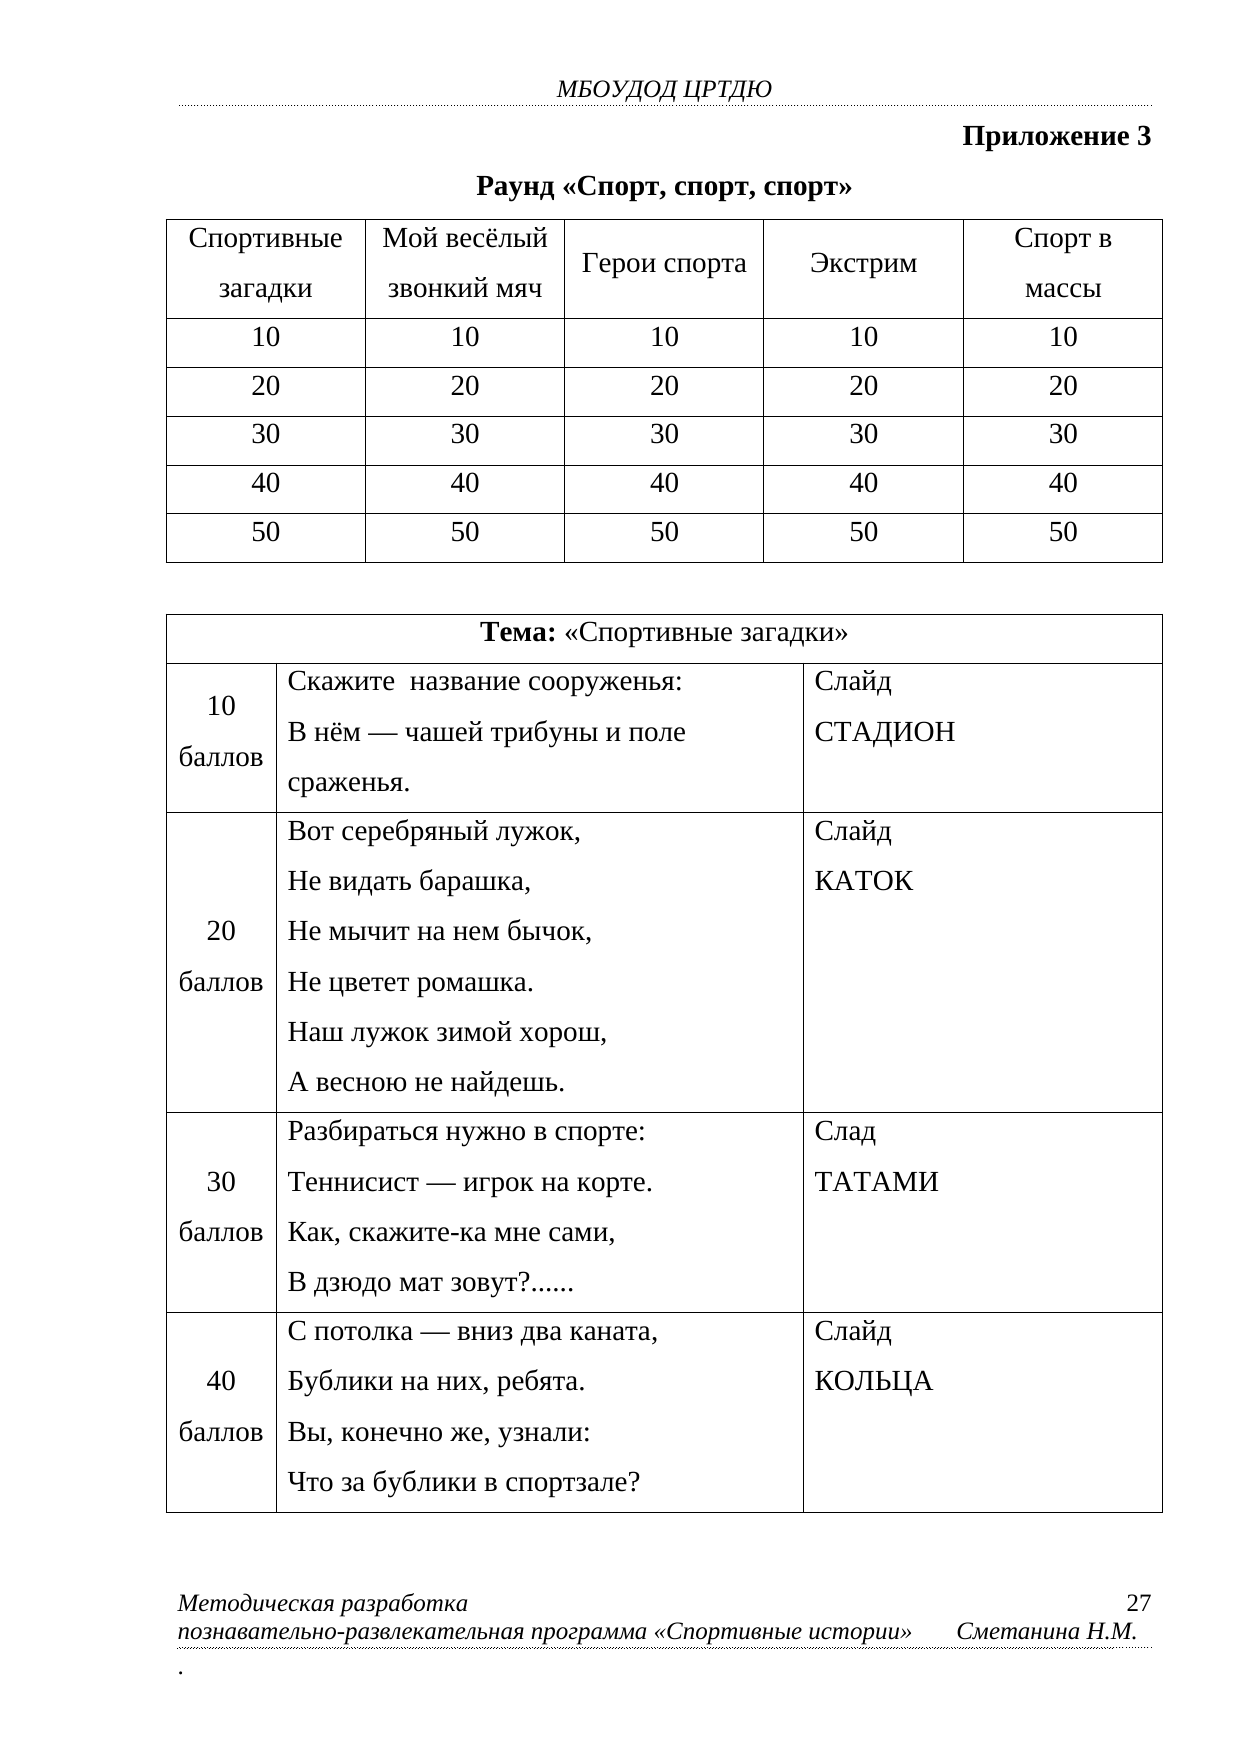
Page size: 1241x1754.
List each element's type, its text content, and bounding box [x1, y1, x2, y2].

table_cell С потолка — вниз два каната, Бублики на них, ребята. Вы, конечно же, узнали: Что за бублики в спортзале? [277, 1313, 803, 1512]
table_cell 10 [167, 319, 365, 367]
table_cell 50 [964, 514, 1162, 562]
table_cell 30 баллов [167, 1113, 276, 1312]
table_cell 10 [764, 319, 963, 367]
table_cell Слайд КОЛЬЦА [804, 1313, 1162, 1512]
table_cell 20 [167, 368, 365, 416]
table_cell 10 [565, 319, 763, 367]
table_cell 20 [366, 368, 564, 416]
table_cell Скажите название сооруженья: В нём — чашей трибуны и поле сраженья. [277, 664, 803, 812]
table_header Тема: «Спортивные загадки» [167, 615, 1162, 662]
table_header Герои спорта [565, 220, 763, 318]
table_cell 10 [964, 319, 1162, 367]
table_cell Слайд КАТОК [804, 813, 1162, 1112]
table_cell 40 [366, 466, 564, 513]
table_cell 50 [764, 514, 963, 562]
table_cell 40 [167, 466, 365, 513]
text Раунд «Спорт, спорт, спорт» [177, 168, 1152, 202]
table_cell 30 [764, 417, 963, 464]
table_cell 40 [764, 466, 963, 513]
table_header Мой весёлый звонкий мяч [366, 220, 564, 318]
table_cell 50 [167, 514, 365, 562]
table_header Спортивные загадки [167, 220, 365, 318]
table_cell 20 [964, 368, 1162, 416]
table_cell 30 [565, 417, 763, 464]
table_cell 20 [565, 368, 763, 416]
table_cell 30 [964, 417, 1162, 464]
table_cell 10 [366, 319, 564, 367]
table_cell 20 баллов [167, 813, 276, 1112]
table_header Экстрим [764, 220, 963, 318]
table_cell Вот серебряный лужок, Не видать барашка, Не мычит на нем бычок, Не цветет ромашка. Наш лужок зимой хорош, А весною не найдешь. [277, 813, 803, 1112]
table_cell 10 баллов [167, 664, 276, 812]
table_cell Слад ТАТАМИ [804, 1113, 1162, 1312]
table_cell 30 [366, 417, 564, 464]
table_cell 40 баллов [167, 1313, 276, 1512]
table_cell 40 [565, 466, 763, 513]
table_cell 40 [964, 466, 1162, 513]
table_cell 30 [167, 417, 365, 464]
text Приложение 3 [177, 118, 1152, 152]
table_cell 50 [565, 514, 763, 562]
table_header Спорт в массы [964, 220, 1162, 318]
table_cell 50 [366, 514, 564, 562]
table_cell Слайд СТАДИОН [804, 664, 1162, 812]
table_cell 20 [764, 368, 963, 416]
table_cell Разбираться нужно в спорте: Теннисист — игрок на корте. Как, скажите-ка мне сами, В дзюдо мат зовут?...... [277, 1113, 803, 1312]
